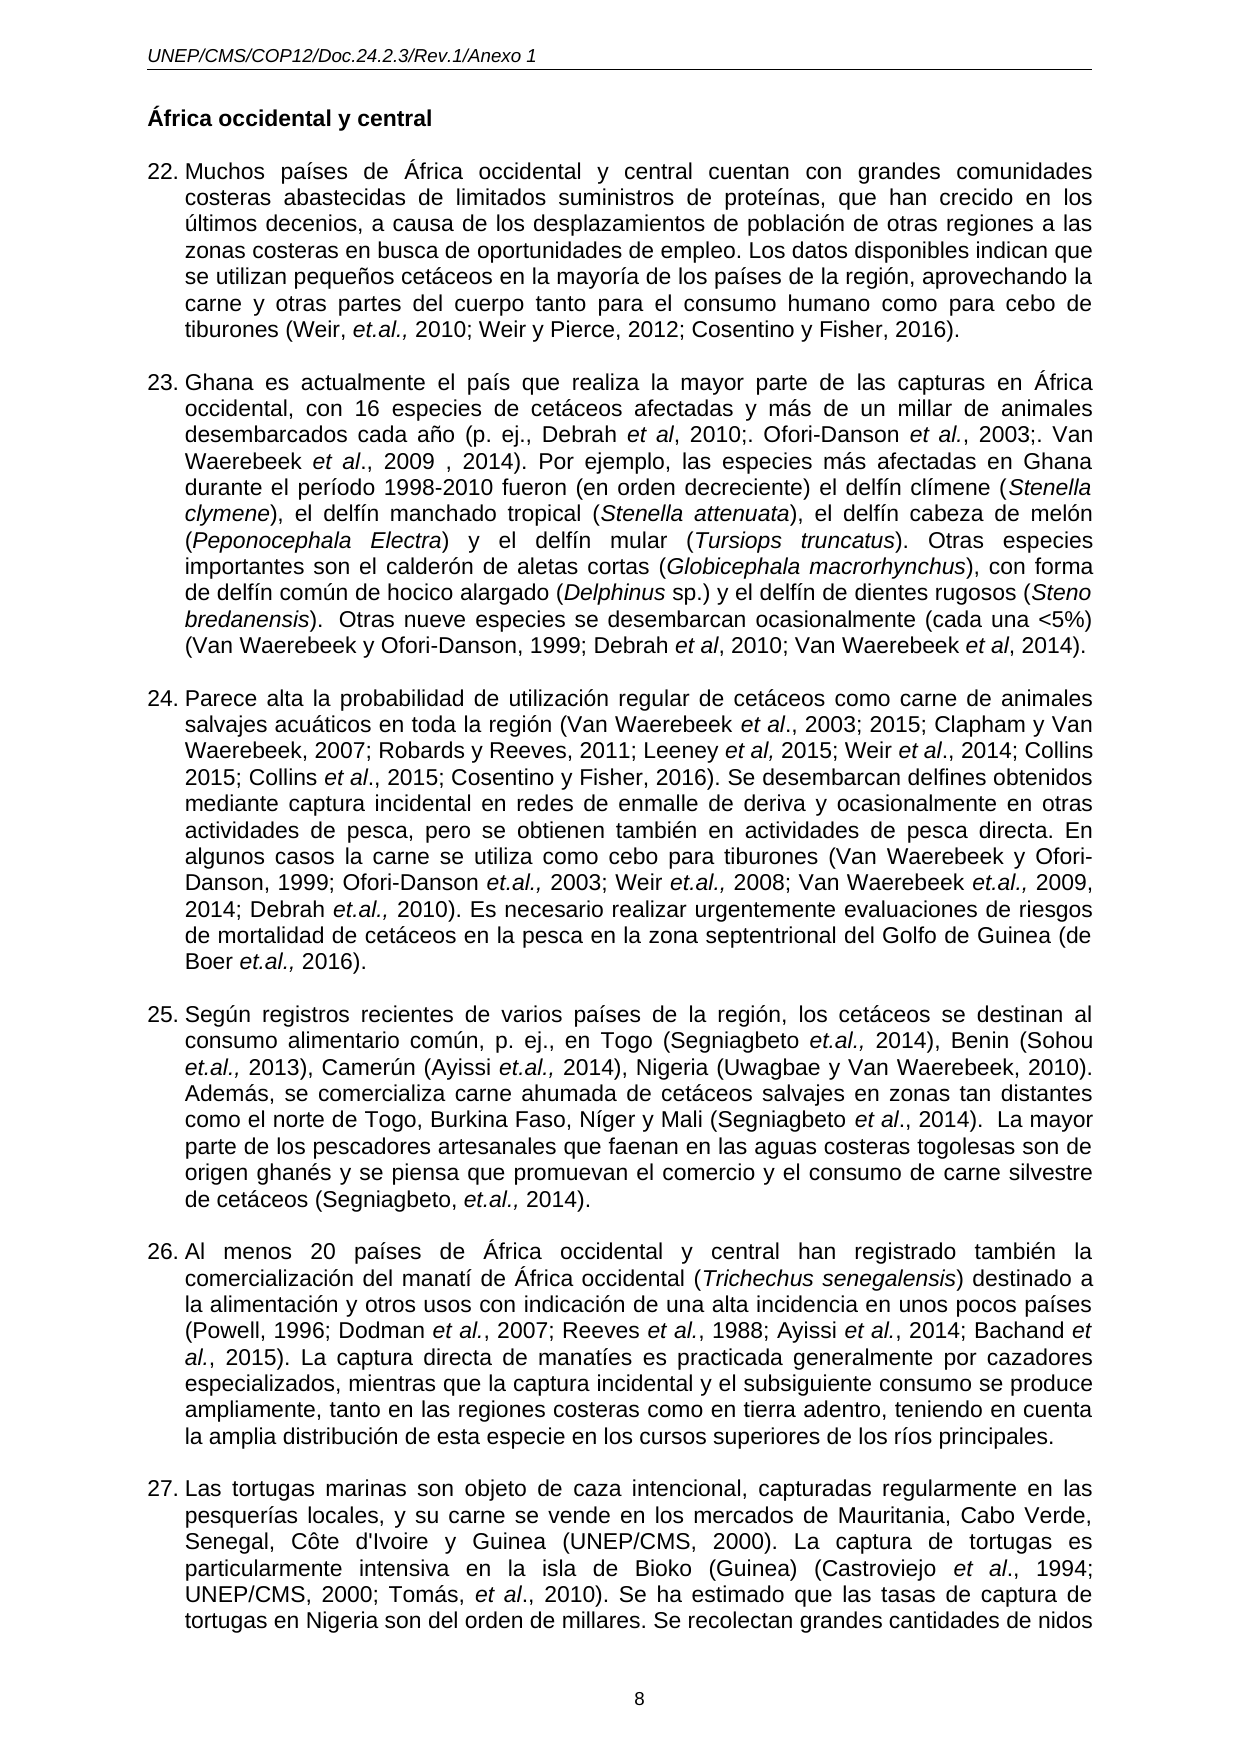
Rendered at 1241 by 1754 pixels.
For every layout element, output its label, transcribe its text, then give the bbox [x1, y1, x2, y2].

list Al menos 20 países de África occidental y central han registrado también la comercialización del manatí de África occidental (Trichechus senegalensis) destinado a la alimentación y otros usos con indicación de una alta incidencia en unos pocos países (Powell, 1996; Dodman et al., 2007; Reeves et al., 1988; Ayissi et al., 2014; Bachand et al., 2015). La captura directa de manatíes es practicada generalmente por cazadores especializados, mientras que la captura incidental y el subsiguiente consumo se produce ampliamente, tanto en las regiones costeras como en tierra adentro, teniendo en cuenta la amplia distribución de esta especie en los cursos superiores de los ríos principales. [147, 1238, 1093, 1449]
list Muchos países de África occidental y central cuentan con grandes comunidades costeras abastecidas de limitados suministros de proteínas, que han crecido en los últimos decenios, a causa de los desplazamientos de población de otras regiones a las zonas costeras en busca de oportunidades de empleo. Los datos disponibles indican que se utilizan pequeños cetáceos en la mayoría de los países de la región, aprovechando la carne y otras partes del cuerpo tanto para el consumo humano como para cebo de tiburones (Weir, et.al., 2010; Weir y Pierce, 2012; Cosentino y Fisher, 2016). [147, 158, 1093, 342]
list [147, 1475, 1093, 1633]
list Parece alta la probabilidad de utilización regular de cetáceos como carne de animales salvajes acuáticos en toda la región (Van Waerebeek et al., 2003; 2015; Clapham y Van Waerebeek, 2007; Robards y Reeves, 2011; Leeney et al, 2015; Weir et al., 2014; Collins 2015; Collins et al., 2015; Cosentino y Fisher, 2016). Se desembarcan delfines obtenidos mediante captura incidental en redes de enmalle de deriva y ocasionalmente en otras actividades de pesca, pero se obtienen también en actividades de pesca directa. En algunos casos la carne se utiliza como cebo para tiburones (Van Waerebeek y Ofori-Danson, 1999; Ofori-Danson et.al., 2003; Weir et.al., 2008; Van Waerebeek et.al., 2009, 2014; Debrah et.al., 2010). Es necesario realizar urgentemente evaluaciones de riesgos de mortalidad de cetáceos en la pesca en la zona septentrional del Golfo de Guinea (de Boer et.al., 2016). [147, 685, 1093, 975]
list Según registros recientes de varios países de la región, los cetáceos se destinan al consumo alimentario común, p. ej., en Togo (Segniagbeto et.al., 2014), Benin (Sohou et.al., 2013), Camerún (Ayissi et.al., 2014), Nigeria (Uwagbae y Van Waerebeek, 2010). Además, se comercializa carne ahumada de cetáceos salvajes en zonas tan distantes como el norte de Togo, Burkina Faso, Níger y Mali (Segniagbeto et al., 2014). La mayor parte de los pescadores artesanales que faenan en las aguas costeras togolesas son de origen ghanés y se piensa que promuevan el comercio y el consumo de carne silvestre de cetáceos (Segniagbeto, et.al., 2014). [147, 1001, 1093, 1212]
text África occidental y central [147, 105, 1093, 131]
list Ghana es actualmente el país que realiza la mayor parte de las capturas en África occidental, con 16 especies de cetáceos afectadas y más de un millar de animales desembarcados cada año (p. ej., Debrah et al, 2010;. Ofori-Danson et al., 2003;. Van Waerebeek et al., 2009 , 2014). Por ejemplo, las especies más afectadas en Ghana durante el período 1998-2010 fueron (en orden decreciente) el delfín clímene (Stenella clymene), el delfín manchado tropical (Stenella attenuata), el delfín cabeza de melón (Peponocephala Electra) y el delfín mular (Tursiops truncatus). Otras especies importantes son el calderón de aletas cortas (Globicephala macrorhynchus), con forma de delfín común de hocico alargado (Delphinus sp.) y el delfín de dientes rugosos (Steno bredanensis). Otras nueve especies se desembarcan ocasionalmente (cada una <5%) (Van Waerebeek y Ofori-Danson, 1999; Debrah et al, 2010; Van Waerebeek et al, 2014). [147, 368, 1093, 658]
